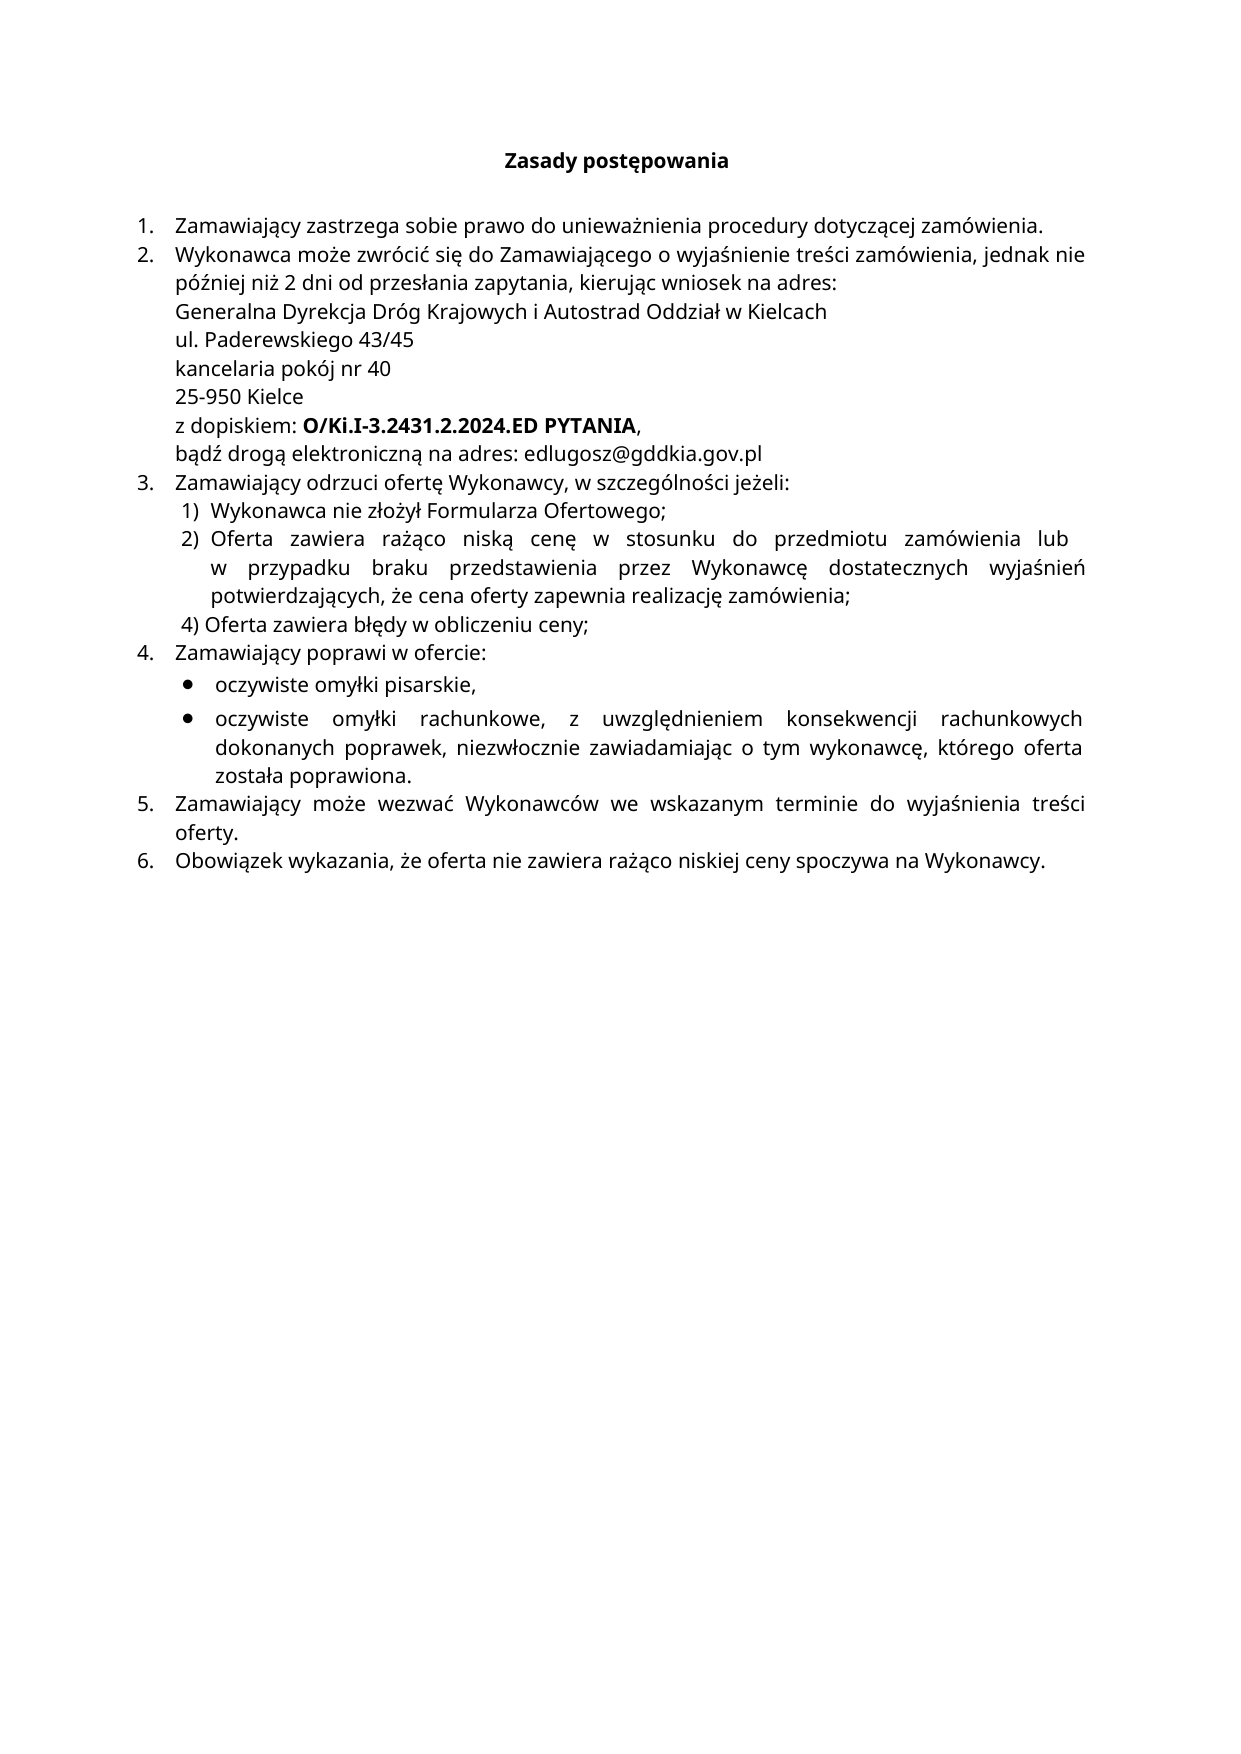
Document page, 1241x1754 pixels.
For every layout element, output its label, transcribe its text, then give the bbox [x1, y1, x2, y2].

list Wykonawca nie złożył Formularza Ofertowego; [181, 496, 1087, 524]
list Obowiązek wykazania, że oferta nie zawiera rażąco niskiej ceny spoczywa na Wykonawcy. [137, 846, 1087, 875]
list Zamawiający odrzuci ofertę Wykonawcy, w szczególności jeżeli: [137, 468, 1087, 496]
text bądź drogą elektroniczną na adres: edlugosz@gddkia.gov.pl [175, 439, 1087, 468]
list Wykonawca może zwrócić się do Zamawiającego o wyjaśnienie treści zamówienia, jednak nie później niż 2 dni od przesłania zapytania, kierując wniosek na adres: [137, 240, 1087, 297]
list Oferta zawiera rażąco niską cenę w stosunku do przedmiotu zamówienia lub w przypadku braku przedstawienia przez Wykonawcę dostatecznych wyjaśnień potwierdzających, że cena oferty zapewnia realizację zamówienia; [181, 524, 1087, 610]
text Generalna Dyrekcja Dróg Krajowych i Autostrad Oddział w Kielcach [175, 297, 1087, 325]
text z dopiskiem: O/Ki.I-3.2431.2.2024.ED PYTANIA, [175, 411, 1087, 439]
text kancelaria pokój nr 40 [175, 354, 1087, 382]
list Zamawiający może wezwać Wykonawców we wskazanym terminie do wyjaśnienia treści oferty. [137, 789, 1087, 846]
text 4) Oferta zawiera błędy w obliczeniu ceny; [181, 610, 642, 638]
text ul. Paderewskiego 43/45 [175, 325, 1087, 354]
list oczywiste omyłki rachunkowe, z uwzględnieniem konsekwencji rachunkowych dokonanych poprawek, niezwłocznie zawiadamiając o tym wykonawcę, którego oferta została poprawiona. [181, 700, 1084, 789]
list oczywiste omyłki pisarskie, [181, 667, 1084, 700]
subtitle Zasady postępowania [145, 147, 1089, 175]
text 25-950 Kielce [175, 382, 1087, 411]
list Zamawiający poprawi w ofercie: [137, 638, 1087, 667]
list Zamawiający zastrzega sobie prawo do unieważnienia procedury dotyczącej zamówienia. [137, 212, 1087, 240]
